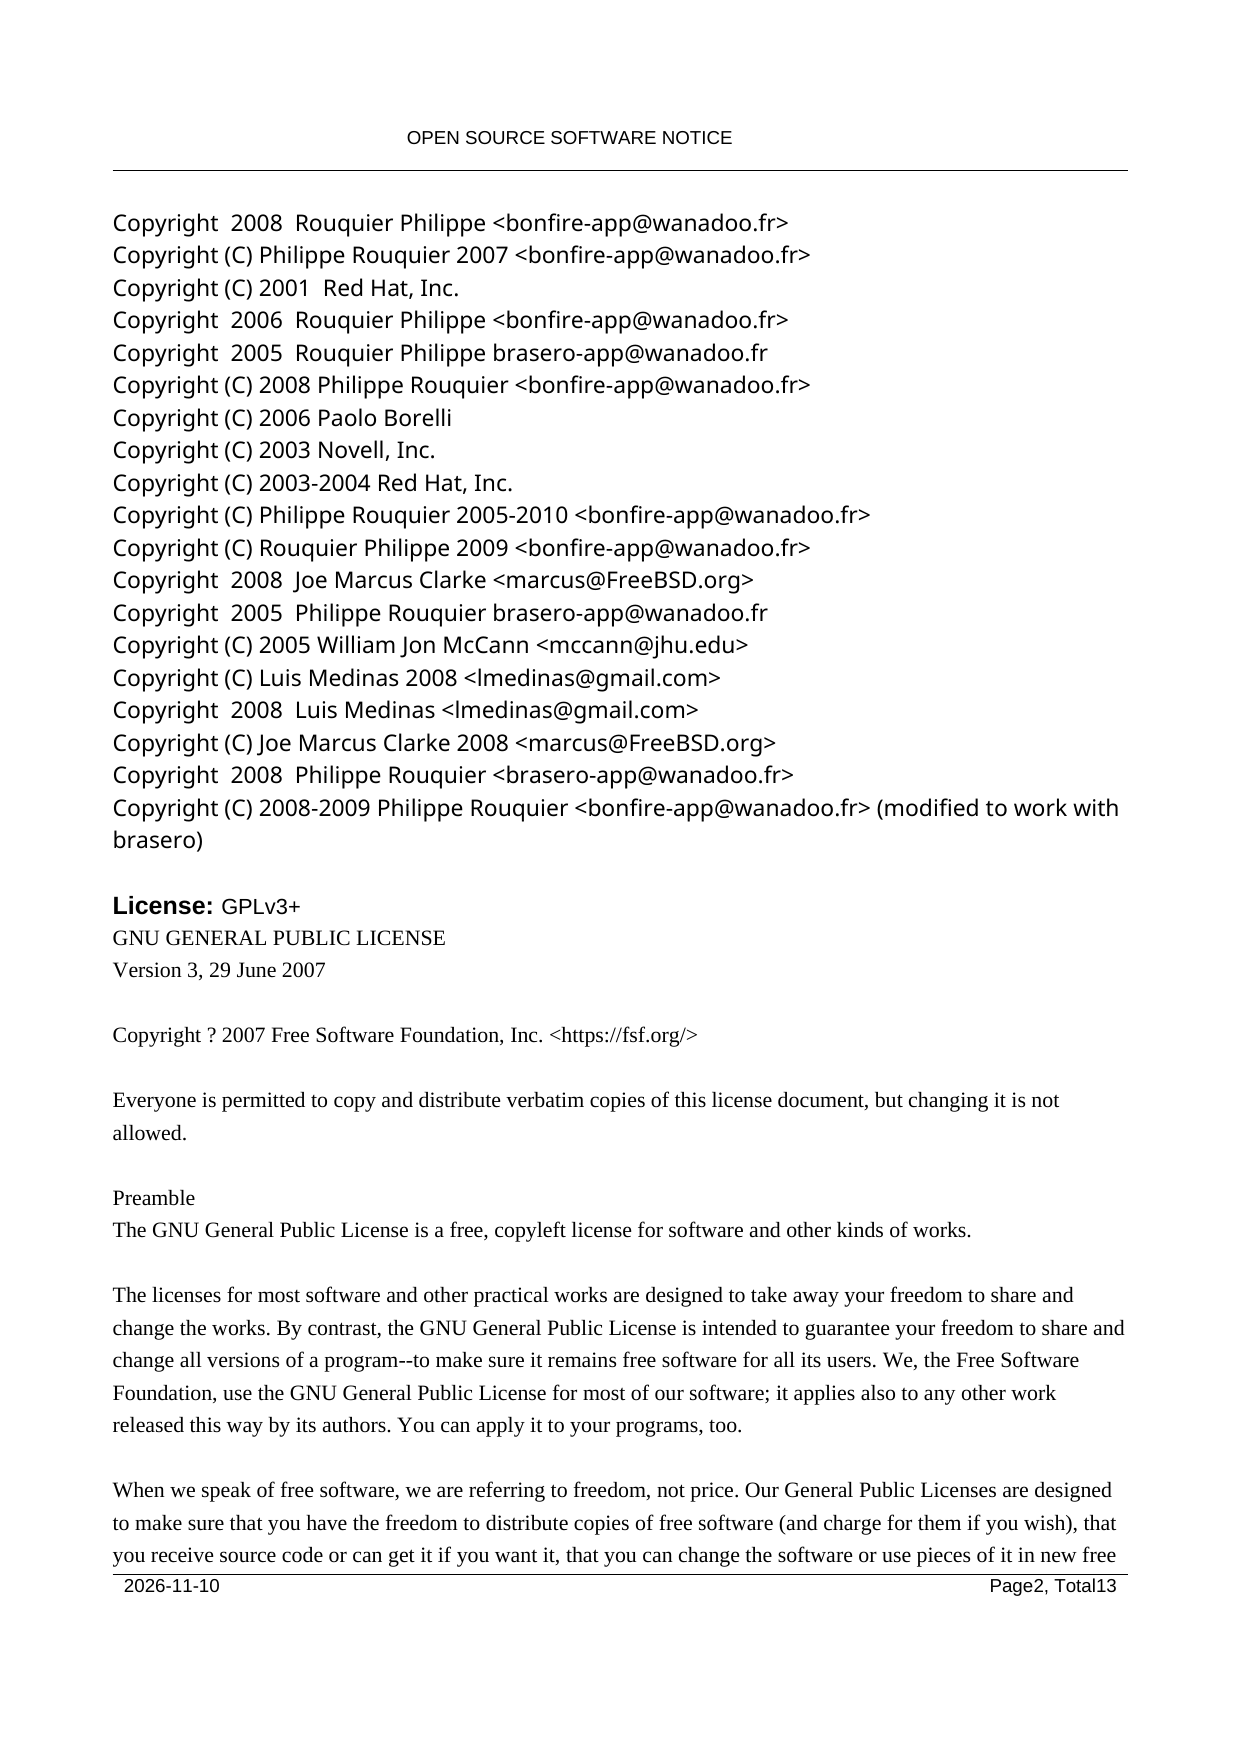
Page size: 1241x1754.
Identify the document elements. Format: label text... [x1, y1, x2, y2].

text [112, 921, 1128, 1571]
text License: GPLv3+ [112, 889, 1128, 921]
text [112, 206, 1128, 889]
